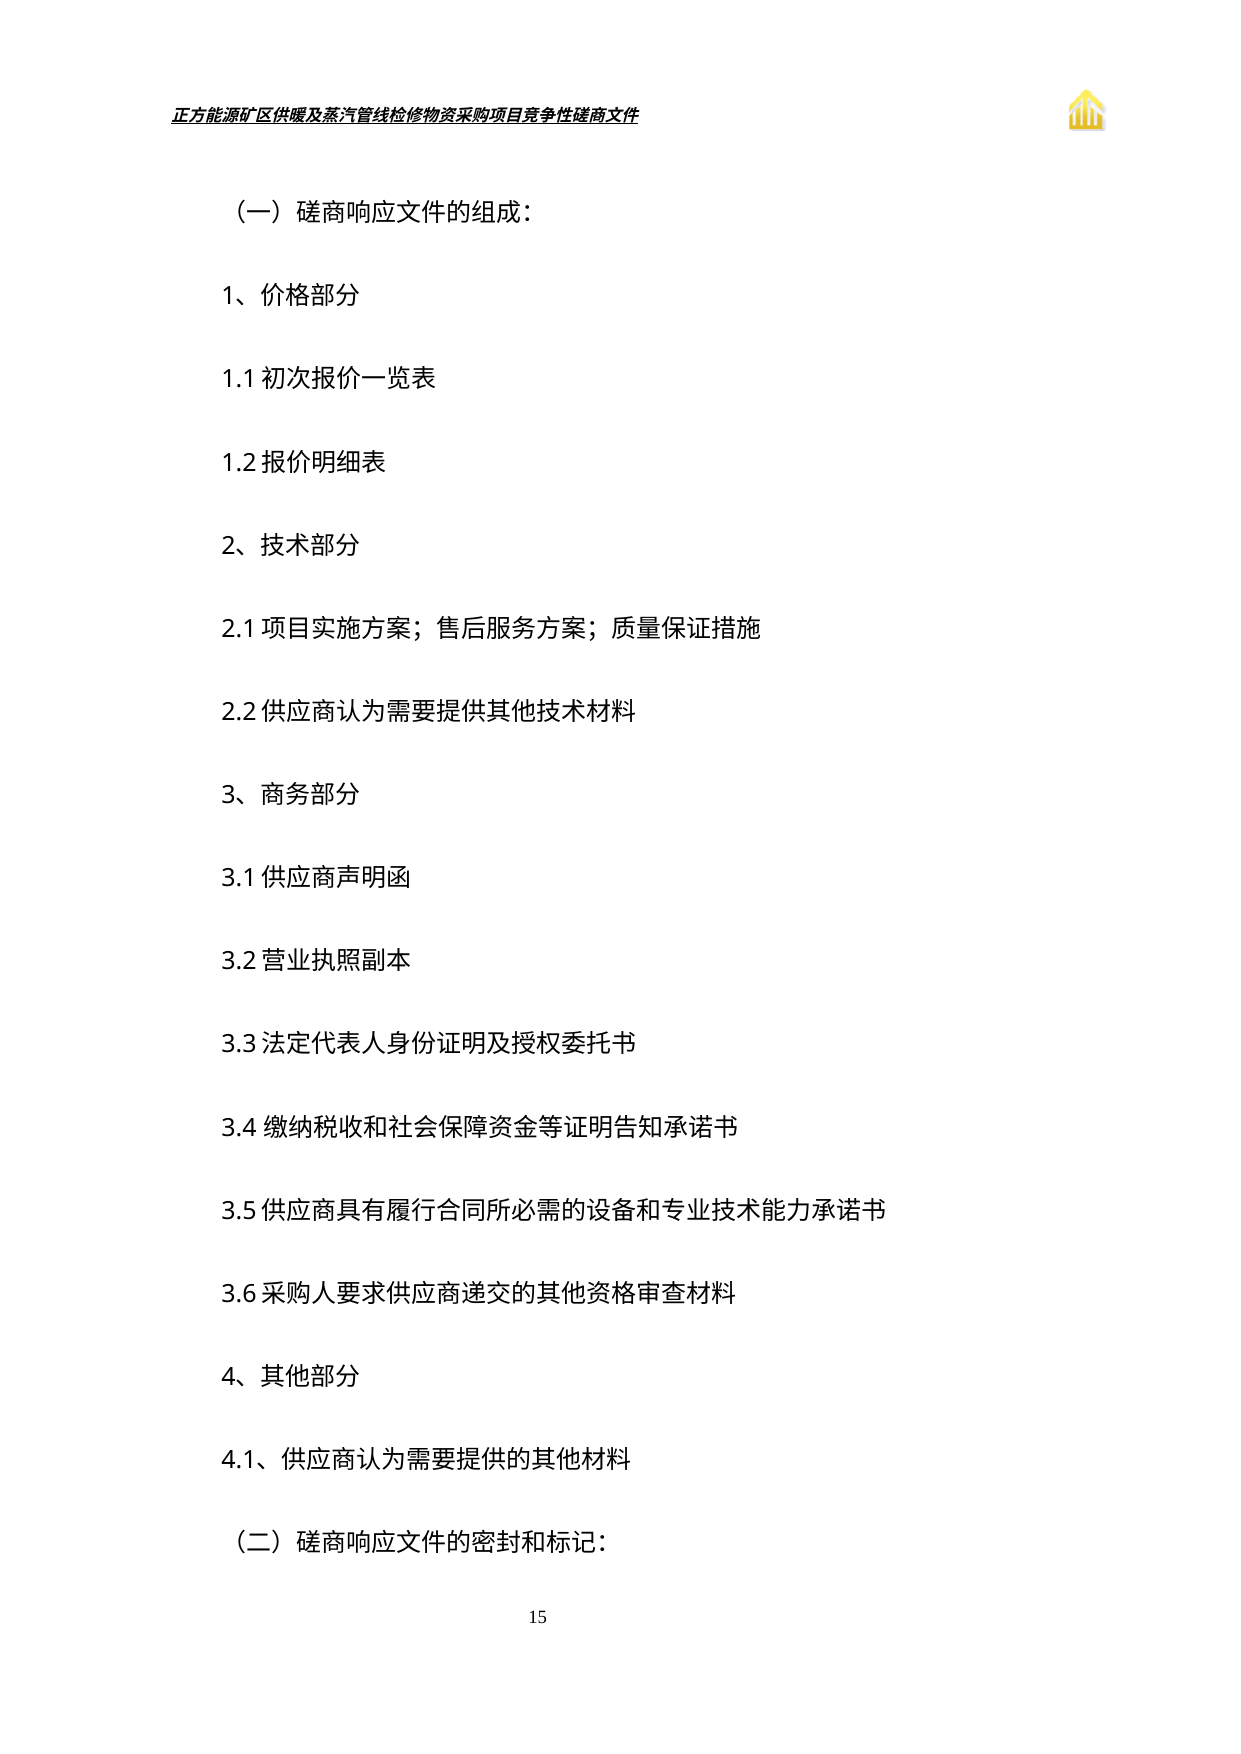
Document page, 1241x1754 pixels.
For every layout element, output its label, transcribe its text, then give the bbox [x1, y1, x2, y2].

text 3.4 缴纳税收和社会保障资金等证明告知承诺书 [171, 1093, 1110, 1158]
text （一）磋商响应文件的组成： [171, 178, 1110, 243]
text 4.1、供应商认为需要提供的其他材料 [171, 1425, 1110, 1490]
text 3.2营业执照副本 [171, 926, 1110, 991]
text 2.2供应商认为需要提供其他技术材料 [171, 677, 1110, 742]
text 2、技术部分 [171, 511, 1110, 576]
text 3.6采购人要求供应商递交的其他资格审查材料 [171, 1259, 1110, 1324]
picture [1058, 85, 1114, 133]
text 1、价格部分 [171, 261, 1110, 326]
text 3、商务部分 [171, 760, 1110, 825]
text 2.1项目实施方案；售后服务方案；质量保证措施 [171, 594, 1110, 659]
text 1.2报价明细表 [171, 428, 1110, 493]
text 3.1供应商声明函 [171, 843, 1110, 908]
text （二）磋商响应文件的密封和标记： [171, 1508, 1110, 1573]
text 1.1初次报价一览表 [171, 344, 1110, 409]
text 4、其他部分 [171, 1342, 1110, 1407]
text 3.5供应商具有履行合同所必需的设备和专业技术能力承诺书 [171, 1176, 1110, 1241]
text 3.3法定代表人身份证明及授权委托书 [171, 1009, 1110, 1074]
